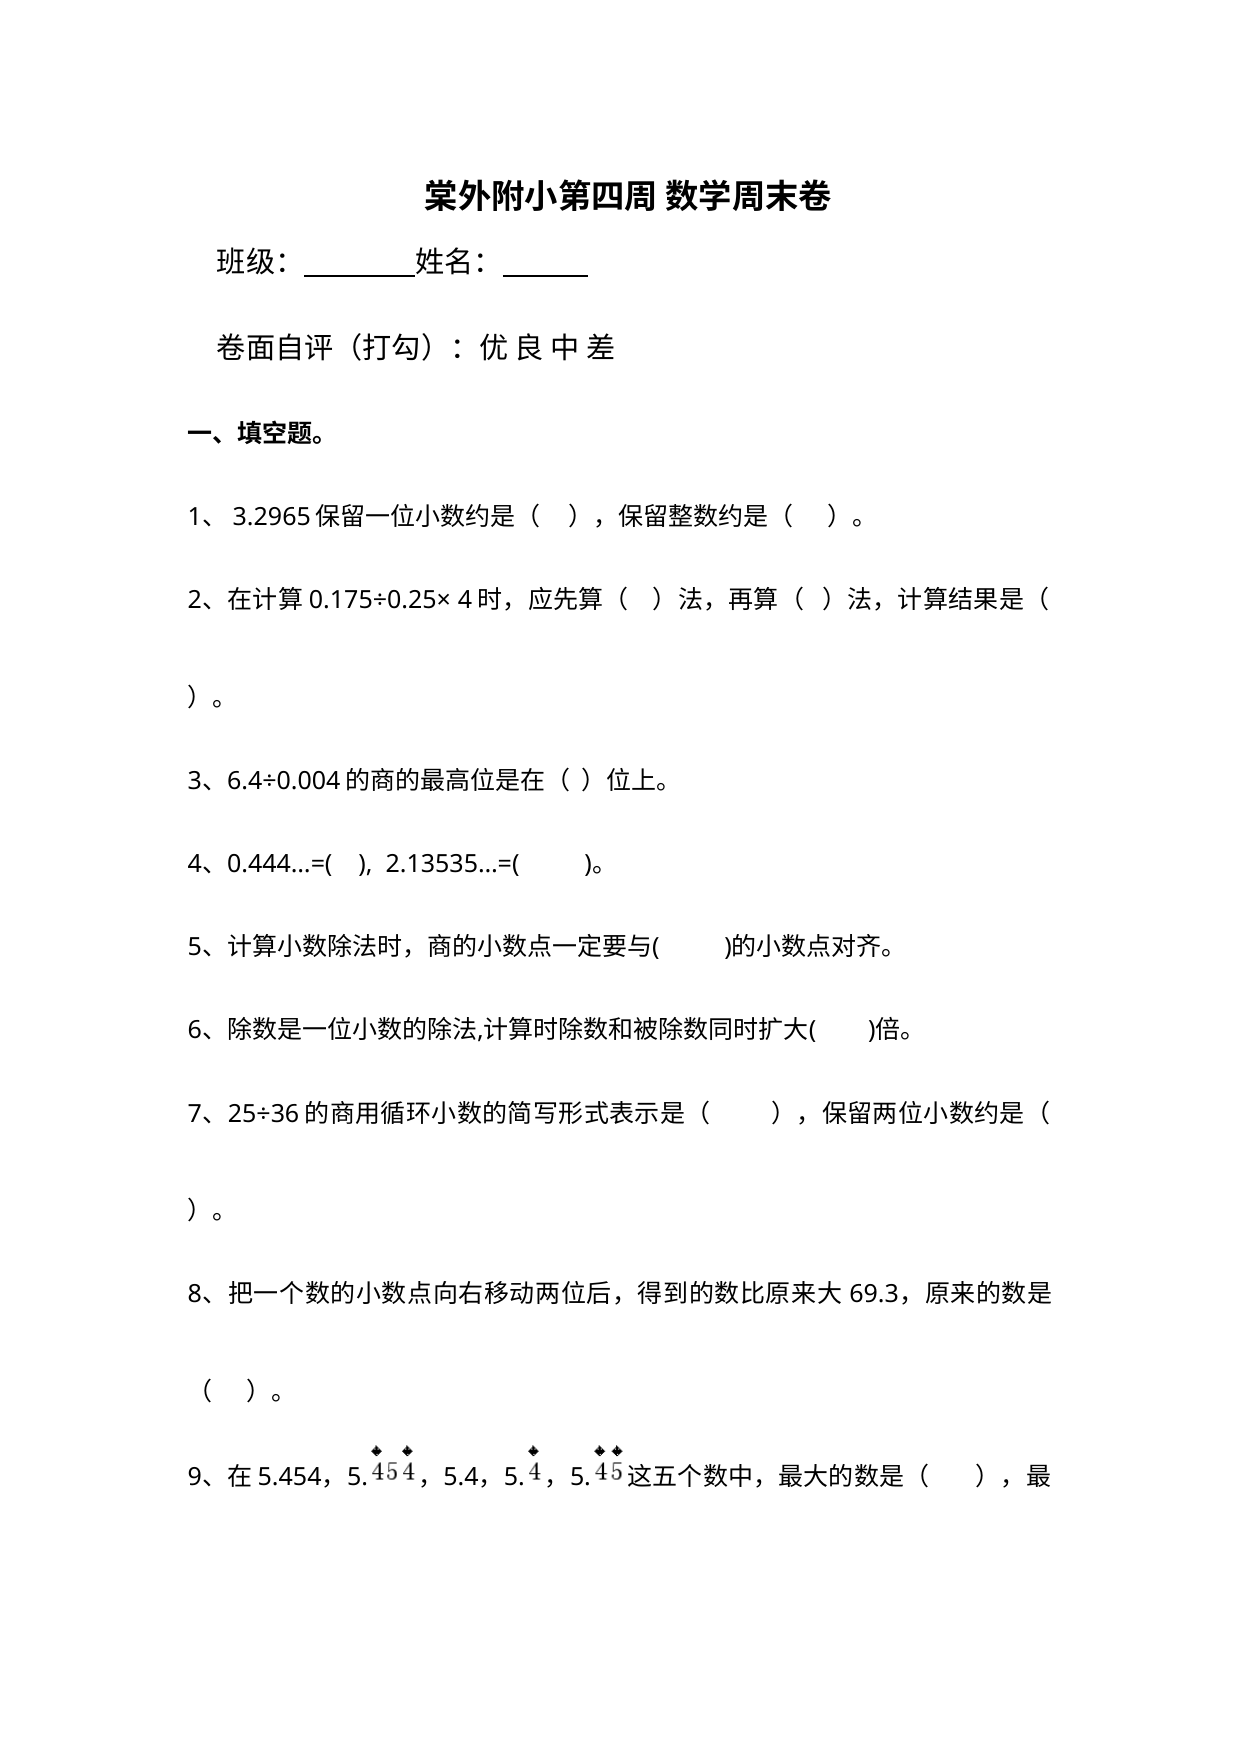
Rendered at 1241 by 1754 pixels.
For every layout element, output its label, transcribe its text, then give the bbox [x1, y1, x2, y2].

text 3、6.4÷0.004的商的最高位是在（ ）位上。 [187, 746, 1053, 811]
text 一、填空题。 [187, 399, 1053, 464]
text 8、把一个数的小数点向右移动两位后，得到的数比原来大69.3，原来的数是（ ）。 [187, 1259, 1053, 1422]
text 5、计算小数除法时，商的小数点一定要与( )的小数点对齐。 [187, 912, 1053, 977]
text 卷面自评（打勾）：优 良 中 差 [187, 313, 1053, 378]
picture [524, 1440, 545, 1486]
text 2、在计算0.175÷0.25× 4时，应先算（ ）法，再算（ ）法，计算结果是（ ）。 [187, 566, 1053, 728]
text 棠外附小第四周 数学周末卷 [187, 162, 1053, 227]
text 班级： 姓名： [187, 227, 1053, 292]
text 6、除数是一位小数的除法,计算时除数和被除数同时扩大( )倍。 [187, 996, 1053, 1061]
text 7、25÷36的商用循环小数的简写形式表示是（ ），保留两位小数约是（ ）。 [187, 1079, 1053, 1241]
text 1、 3.2965保留一位小数约是（ ），保留整数约是（ ）。 [187, 482, 1053, 547]
picture [367, 1440, 418, 1486]
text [187, 1440, 1053, 1505]
picture [590, 1440, 628, 1486]
text 4、0.444…=( ), 2.13535…=( )。 [187, 829, 1053, 894]
